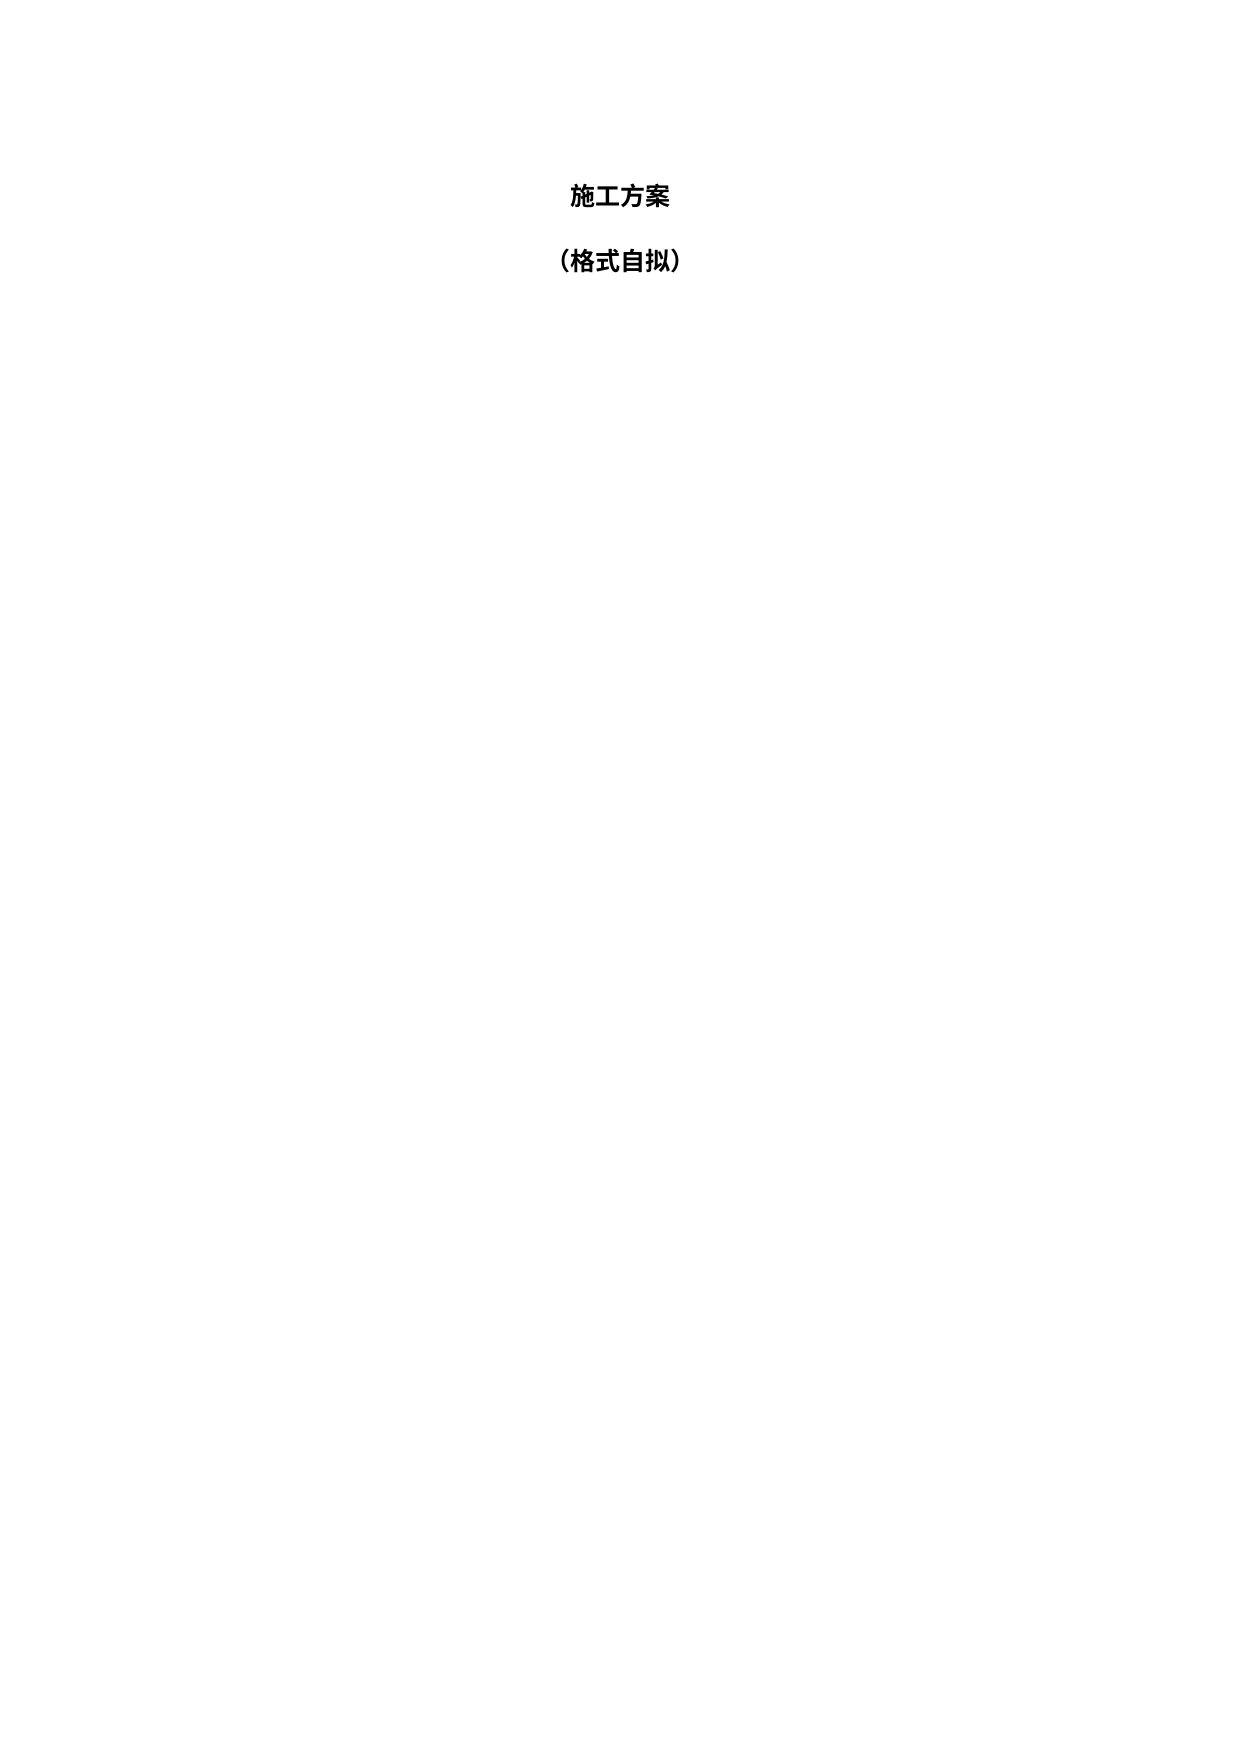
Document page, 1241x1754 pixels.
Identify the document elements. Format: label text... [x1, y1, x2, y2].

text （格式自拟） [187, 227, 1053, 292]
text 施工方案 [187, 162, 1053, 227]
